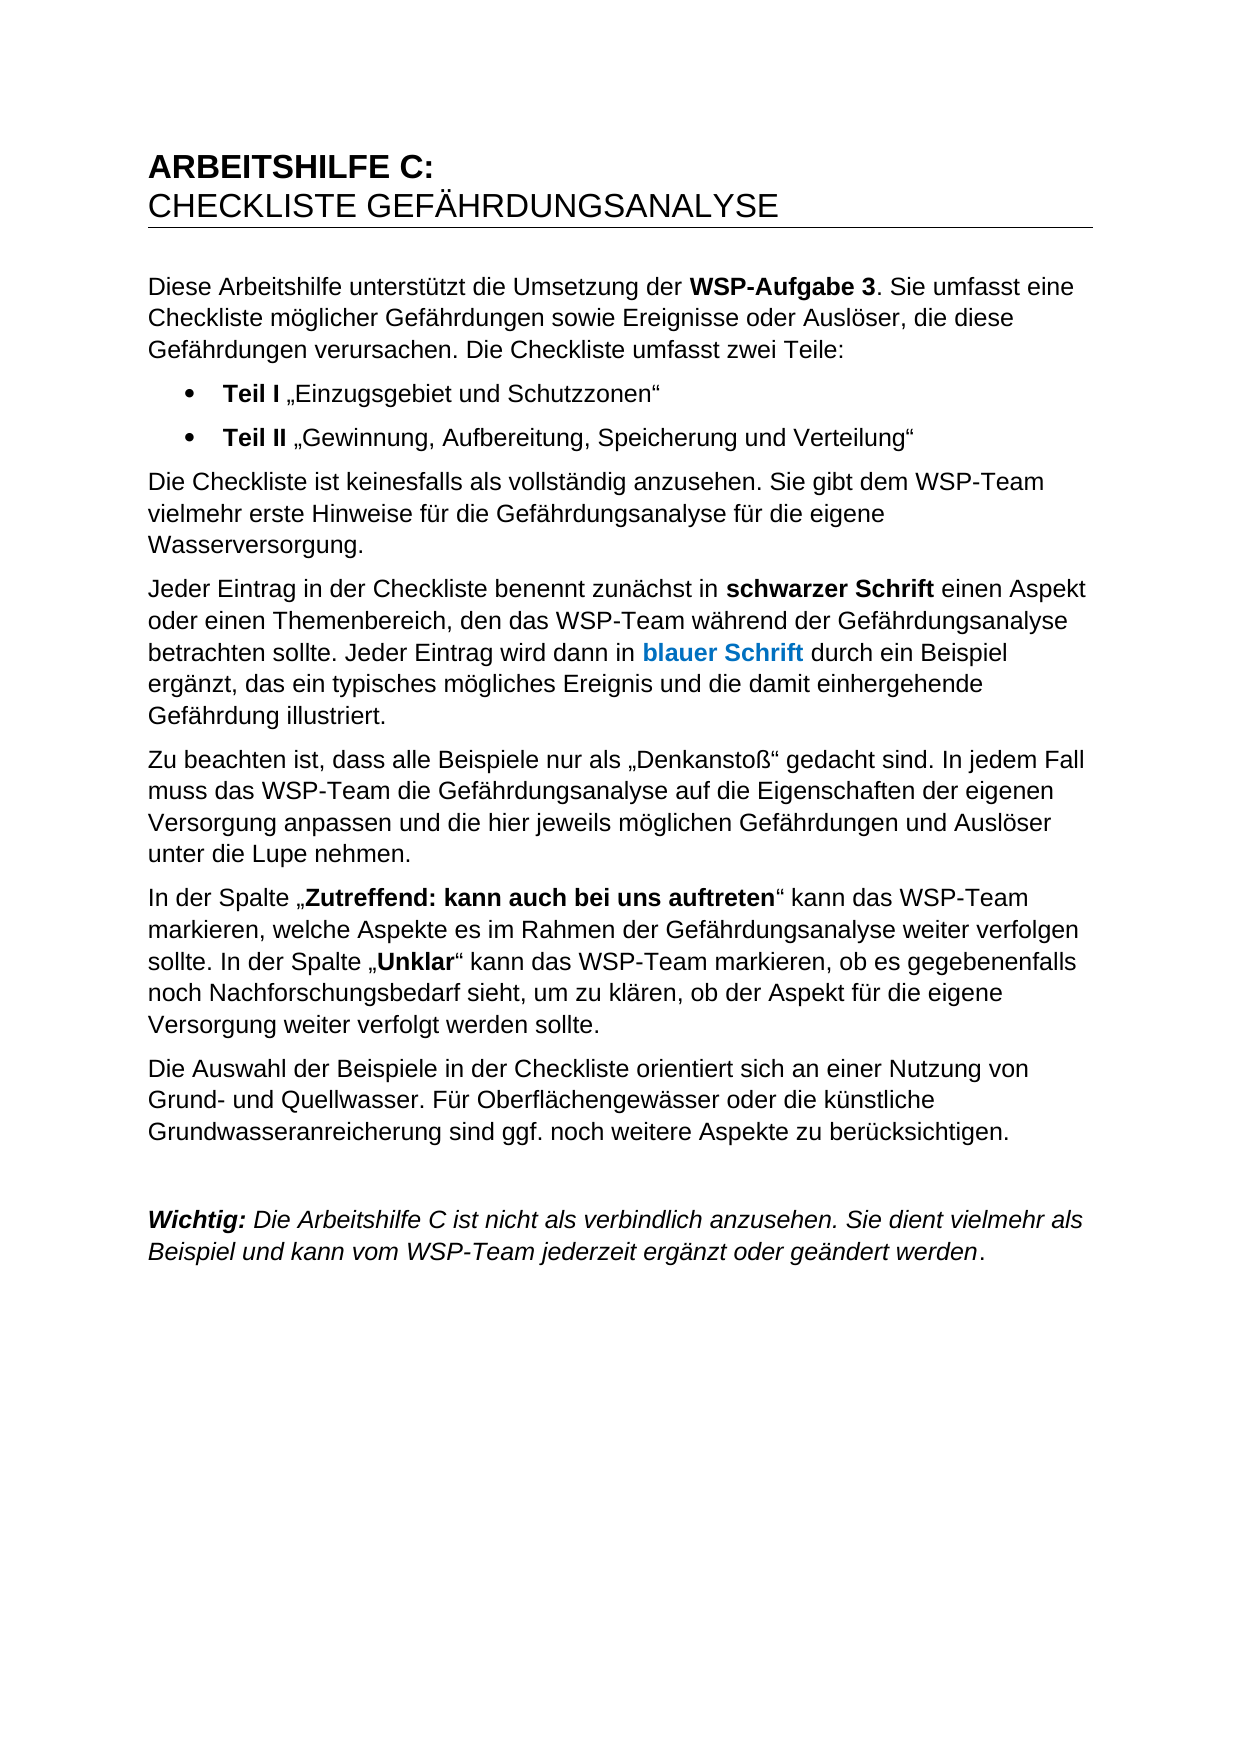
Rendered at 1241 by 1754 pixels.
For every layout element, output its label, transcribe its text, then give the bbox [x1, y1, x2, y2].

text Die Auswahl der Beispiele in der Checkliste orientiert sich an einer Nutzung von Grund- und Quellwasser. Für Oberflächengewässer oder die künstliche Grundwasseranreicherung sind ggf. noch weitere Aspekte zu berücksichtigen. [148, 1054, 1093, 1146]
list Teil II „Gewinnung, Aufbereitung, Speicherung und Verteilung“ [185, 423, 1093, 452]
list Teil I „Einzugsgebiet und Schutzzonen“ [185, 379, 1093, 408]
text Jeder Eintrag in der Checkliste benennt zunächst in schwarzer Schrift einen Aspekt oder einen Themenbereich, den das WSP-Team während der Gefährdungsanalyse betrachten sollte. Jeder Eintrag wird dann in blauer Schrift durch ein Beispiel ergänzt, das ein typisches mögliches Ereignis und die damit einhergehende Gefährdung illustriert. [148, 574, 1093, 729]
text Die Checkliste ist keinesfalls als vollständig anzusehen. Sie gibt dem WSP-Team vielmehr erste Hinweise für die Gefährdungsanalyse für die eigene Wasserversorgung. [148, 467, 1093, 559]
text Wichtig: Die Arbeitshilfe C ist nicht als verbindlich anzusehen. Sie dient vielmehr als Beispiel und kann vom WSP-Team jederzeit ergänzt oder geändert werden. [148, 1205, 1093, 1265]
text Zu beachten ist, dass alle Beispiele nur als „Denkanstoß“ gedacht sind. In jedem Fall muss das WSP-Team die Gefährdungsanalyse auf die Eigenschaften der eigenen Versorgung anpassen und die hier jeweils möglichen Gefährdungen und Auslöser unter die Lupe nehmen. [148, 745, 1093, 868]
text ARBEITSHILFE C: Checkliste GEFÄHRDUNGSANALYSE [148, 148, 1093, 227]
text In der Spalte „Zutreffend: kann auch bei uns auftreten“ kann das WSP-Team markieren, welche Aspekte es im Rahmen der Gefährdungsanalyse weiter verfolgen sollte. In der Spalte „Unklar“ kann das WSP-Team markieren, ob es gegebenenfalls noch Nachforschungsbedarf sieht, um zu klären, ob der Aspekt für die eigene Versorgung weiter verfolgt werden sollte. [148, 883, 1093, 1038]
text Diese Arbeitshilfe unterstützt die Umsetzung der WSP-Aufgabe 3. Sie umfasst eine Checkliste möglicher Gefährdungen sowie Ereignisse oder Auslöser, die diese Gefährdungen verursachen. Die Checkliste umfasst zwei Teile: [148, 272, 1093, 363]
